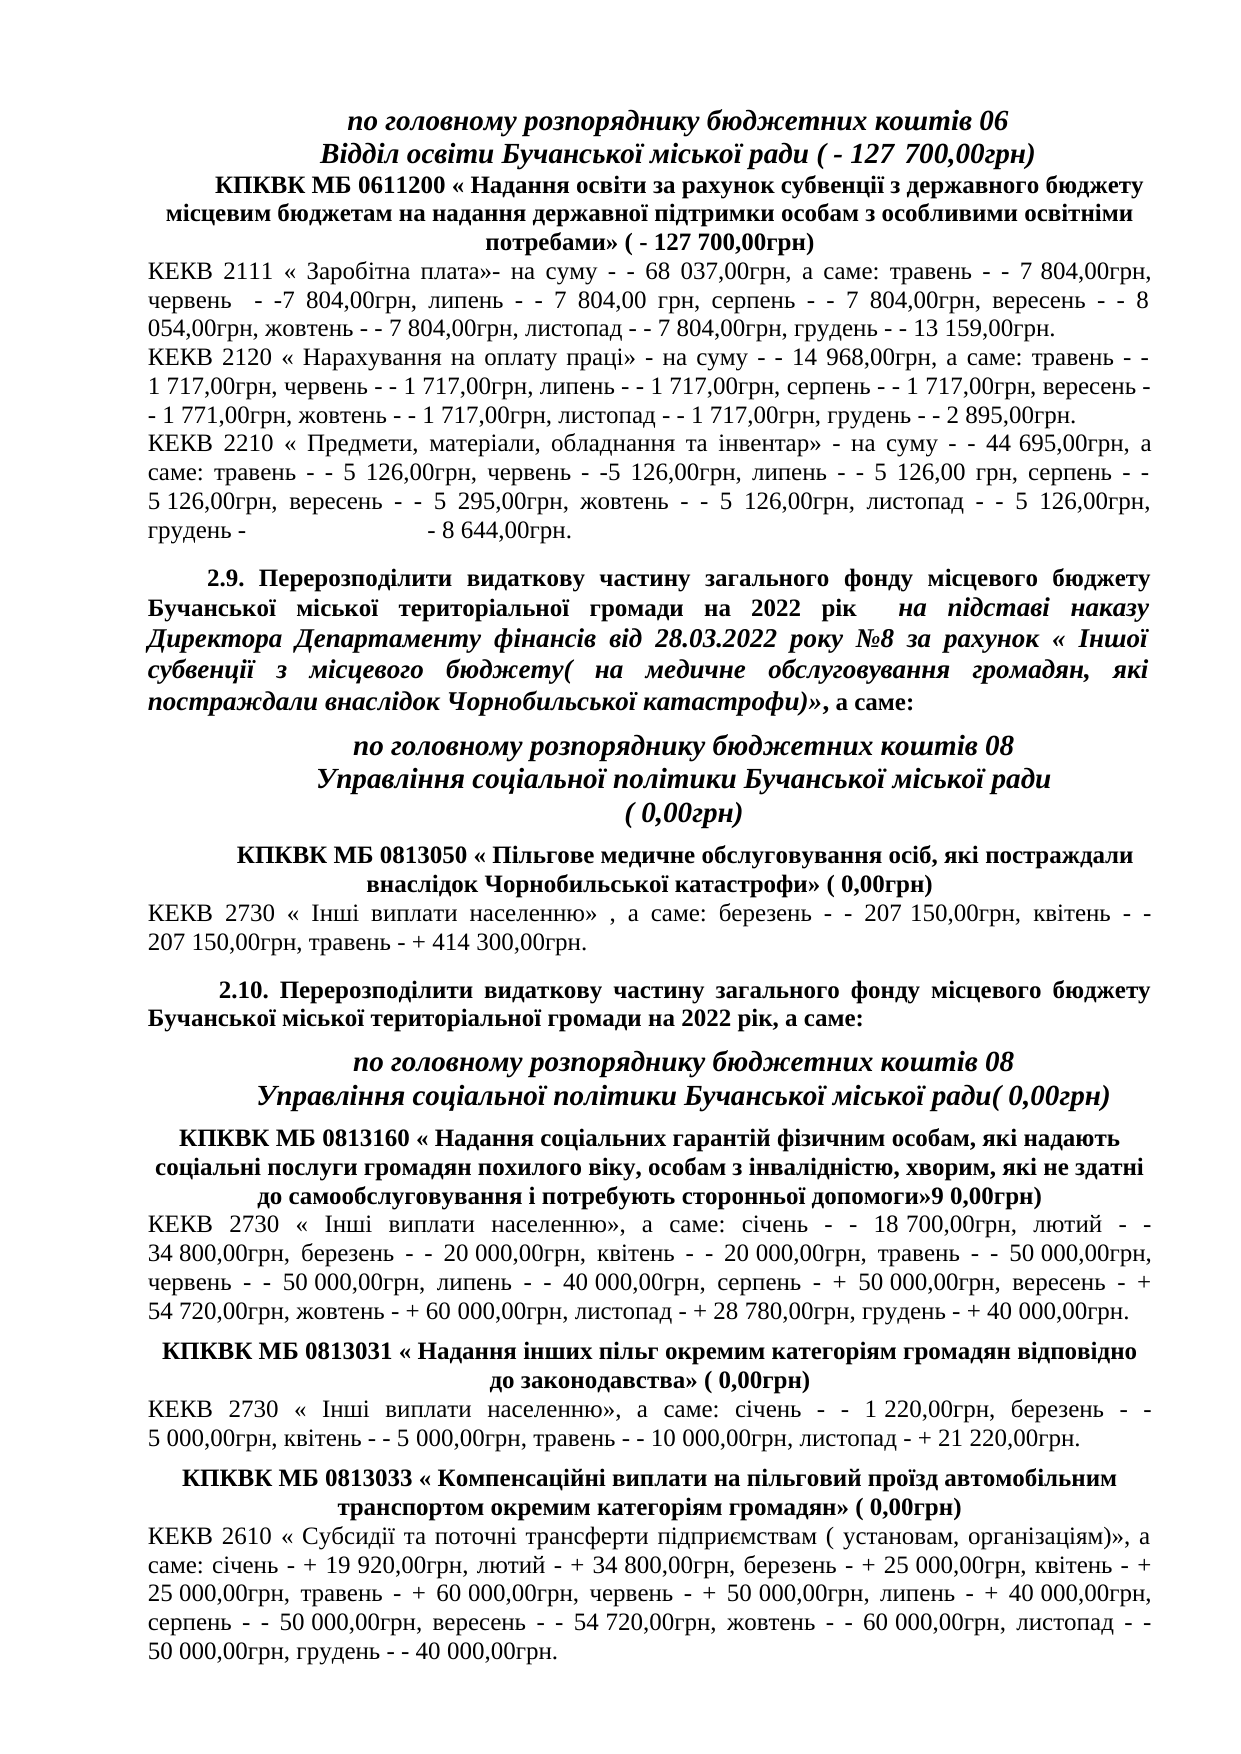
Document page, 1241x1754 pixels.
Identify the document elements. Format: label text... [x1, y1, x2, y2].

text КПКВК МБ 0813033 « Компенсаційні виплати на пільговий проїзд автомобільним транспортом окремим категоріям громадян» ( 0,00грн) [148, 1463, 1152, 1521]
text КПКВК МБ 0813050 « Пільгове медичне обслуговування осіб, які постраждали внаслідок Чорнобильської катастрофи» ( 0,00грн) [148, 841, 1152, 898]
text КЕКВ 2111 « Заробітна плата»- на суму - - 68 037,00грн, а саме: травень - - 7 804,00грн, червень - -7 804,00грн, липень - - 7 804,00 грн, серпень - - 7 804,00грн, вересень - - 8 054,00грн, жовтень - - 7 804,00грн, листопад - - 7 804,00грн, грудень - - 13 159,00грн. [148, 256, 1152, 342]
text КЕКВ 2730 « Інші виплати населенню», а саме: січень - - 18 700,00грн, лютий - - 34 800,00грн, березень - - 20 000,00грн, квітень - - 20 000,00грн, травень - - 50 000,00грн, червень - - 50 000,00грн, липень - - 40 000,00грн, серпень - + 50 000,00грн, вересень - + 54 720,00грн, жовтень - + 60 000,00грн, листопад - + 28 780,00грн, грудень - + 40 000,00грн. [148, 1209, 1152, 1324]
text КЕКВ 2120 « Нарахування на оплату праці» - на суму - - 14 968,00грн, а саме: травень - - 1 717,00грн, червень - - 1 717,00грн, липень - - 1 717,00грн, серпень - - 1 717,00грн, вересень - - 1 771,00грн, жовтень - - 1 717,00грн, листопад - - 1 717,00грн, грудень - - 2 895,00грн. [148, 342, 1152, 428]
text КЕКВ 2730 « Інші виплати населенню», а саме: січень - - 1 220,00грн, березень - - 5 000,00грн, квітень - - 5 000,00грн, травень - - 10 000,00грн, листопад - + 21 220,00грн. [148, 1394, 1152, 1451]
text КЕКВ 2210 « Предмети, матеріали, обладнання та інвентар» - на суму - - 44 695,00грн, а саме: травень - - 5 126,00грн, червень - -5 126,00грн, липень - - 5 126,00 грн, серпень - - 5 126,00грн, вересень - - 5 295,00грн, жовтень - - 5 126,00грн, листопад - - 5 126,00грн, грудень - - 8 644,00грн. [148, 428, 1152, 543]
text 2.9. Перерозподілити видаткову частину загального фонду місцевого бюджету Бучанської міської територіальної громади на 2022 рік на підставі наказу Директора Департаменту фінансів від 28.03.2022 року №8 за рахунок « Іншої субвенції з місцевого бюджету( на медичне обслуговування громадян, які постраждали внаслідок Чорнобильської катастрофи)», а саме: [148, 563, 1152, 716]
text КПКВК МБ 0813031 « Надання інших пільг окремим категоріям громадян відповідно до законодавства» ( 0,00грн) [148, 1336, 1152, 1394]
text КПКВК МБ 0813160 « Надання соціальних гарантій фізичним особам, які надають соціальні послуги громадян похилого віку, особам з інвалідністю, хворим, які не здатні до самообслуговування і потребують сторонньої допомоги»9 0,00грн) [148, 1123, 1152, 1209]
text по головному розпоряднику бюджетних коштів 08 [148, 728, 1152, 761]
text ( 0,00грн) [148, 795, 1152, 828]
text КПКВК МБ 0611200 « Надання освіти за рахунок субвенції з державного бюджету місцевим бюджетам на надання державної підтримки особам з особливими освітніми потребами» ( - 127 700,00грн) [148, 170, 1152, 256]
text по головному розпоряднику бюджетних коштів 08 [148, 1044, 1152, 1078]
text КЕКВ 2610 « Субсидії та поточні трансферти підприємствам ( установам, організаціям)», а саме: січень - + 19 920,00грн, лютий - + 34 800,00грн, березень - + 25 000,00грн, квітень - + 25 000,00грн, травень - + 60 000,00грн, червень - + 50 000,00грн, липень - + 40 000,00грн, серпень - - 50 000,00грн, вересень - - 54 720,00грн, жовтень - - 60 000,00грн, листопад - - 50 000,00грн, грудень - - 40 000,00грн. [148, 1521, 1152, 1665]
text Управління соціальної політики Бучанської міської ради [148, 761, 1152, 795]
text 2.10. Перерозподілити видаткову частину загального фонду місцевого бюджету Бучанської міської територіальної громади на 2022 рік, а саме: [148, 975, 1152, 1032]
text КЕКВ 2730 « Інші виплати населенню» , а саме: березень - - 207 150,00грн, квітень - - 207 150,00грн, травень - + 414 300,00грн. [148, 898, 1152, 956]
text Відділ освіти Бучанської міської ради ( - 127 700,00грн) [148, 136, 1152, 170]
text по головному розпоряднику бюджетних коштів 06 [148, 103, 1152, 136]
text Управління соціальної політики Бучанської міської ради( 0,00грн) [148, 1078, 1152, 1111]
